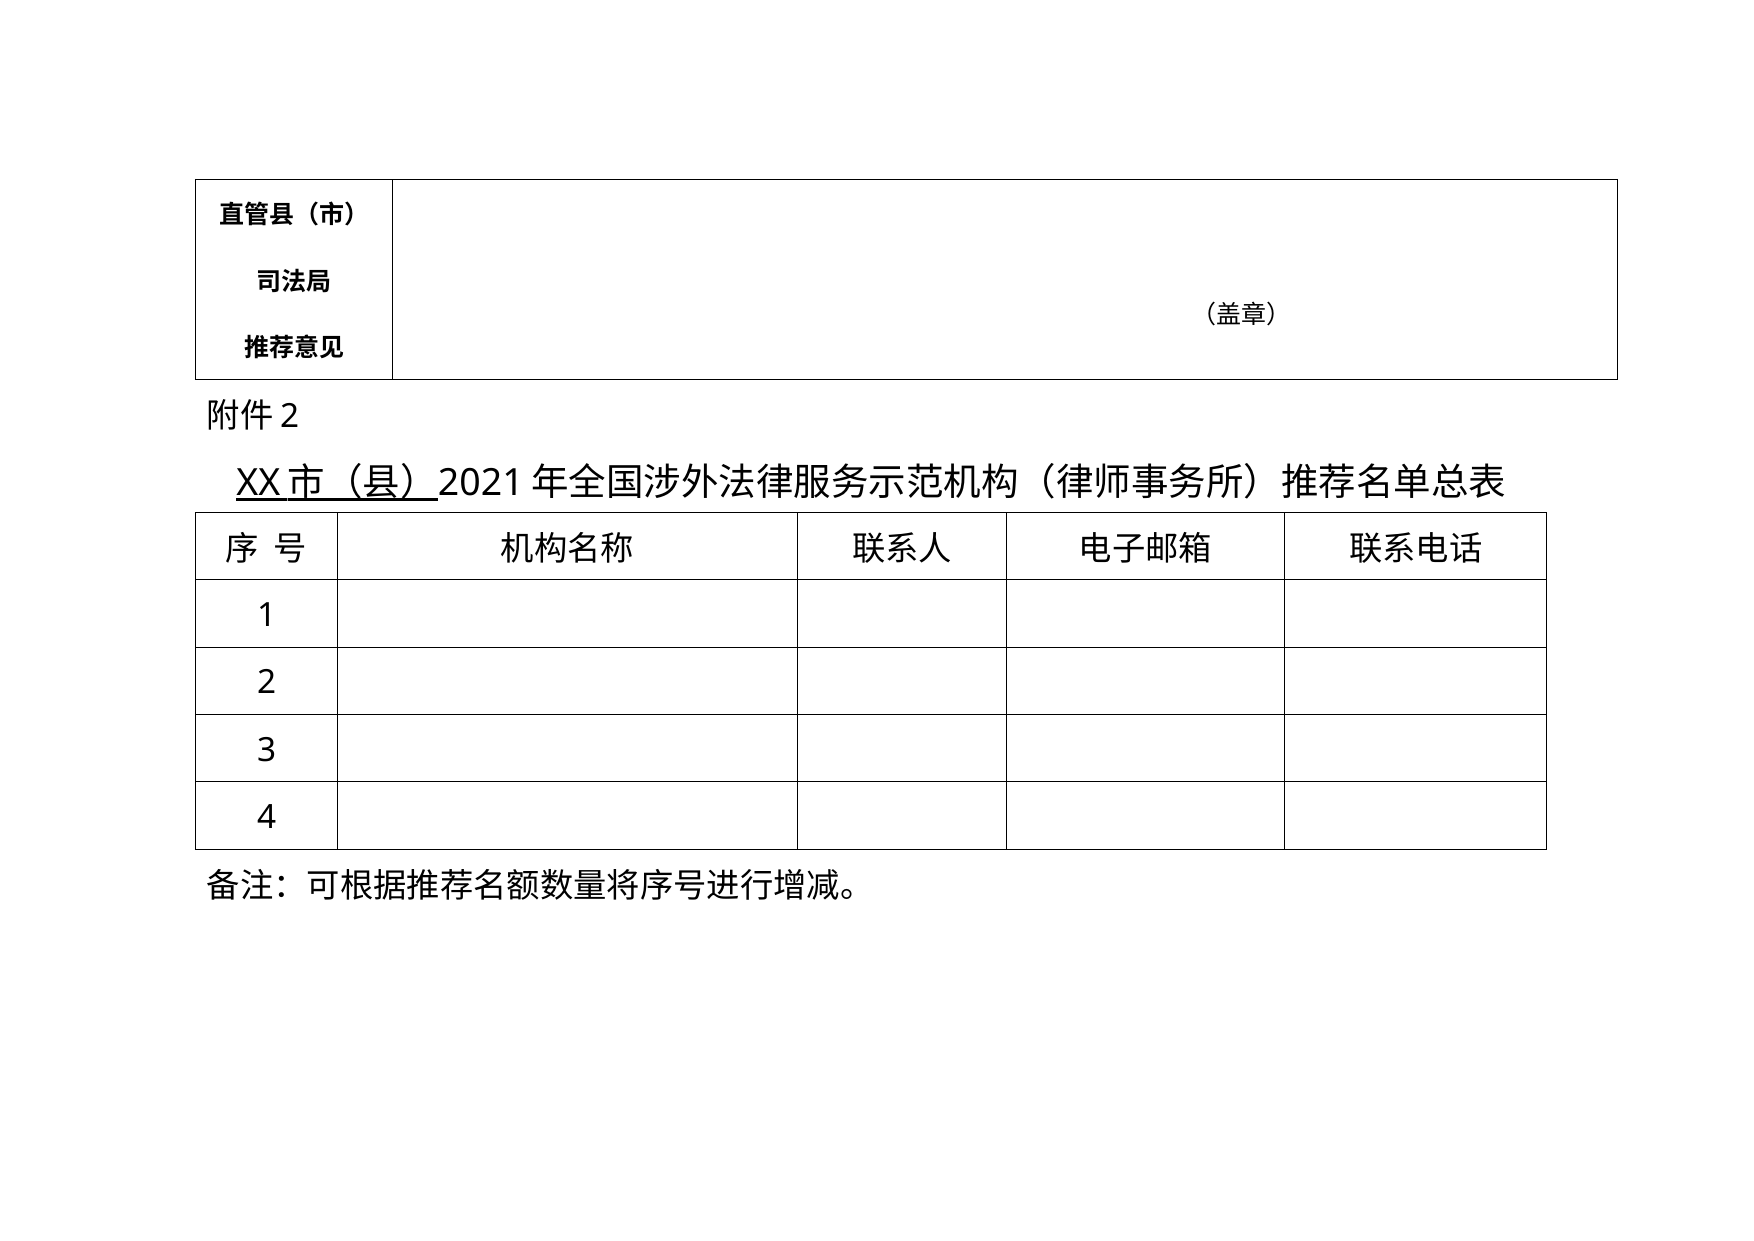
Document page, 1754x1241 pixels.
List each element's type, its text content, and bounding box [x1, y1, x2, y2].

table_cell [196, 180, 392, 378]
list XX市（县）2021年全国涉外法律服务示范机构（律师事务所）推荐名单总表 [207, 446, 1535, 512]
table_cell [338, 782, 797, 848]
table_cell [798, 782, 1006, 848]
table_cell [1007, 782, 1284, 848]
table_header 序 号 [196, 513, 337, 579]
list 附件2 [207, 380, 1535, 446]
table_header 联系电话 [1285, 513, 1546, 579]
table_cell （盖章） [393, 180, 1617, 378]
table_cell [798, 580, 1006, 647]
list 备注：可根据推荐名额数量将序号进行增减。 [207, 850, 1535, 916]
table_cell [338, 580, 797, 647]
table_cell [1007, 580, 1284, 647]
table_cell [1285, 782, 1546, 848]
table_cell [1007, 715, 1284, 781]
table_cell 1 [196, 580, 337, 647]
table_cell [1007, 648, 1284, 714]
table_cell [1285, 648, 1546, 714]
table_cell [798, 648, 1006, 714]
table_cell 2 [196, 648, 337, 714]
table_cell [1285, 715, 1546, 781]
table_cell [338, 715, 797, 781]
table_header 联系人 [798, 513, 1006, 579]
table_cell [1285, 580, 1546, 647]
table_header 机构名称 [338, 513, 797, 579]
table_cell [338, 648, 797, 714]
table_header 电子邮箱 [1007, 513, 1284, 579]
table_cell 3 [196, 715, 337, 781]
table_cell [798, 715, 1006, 781]
table_cell 4 [196, 782, 337, 848]
